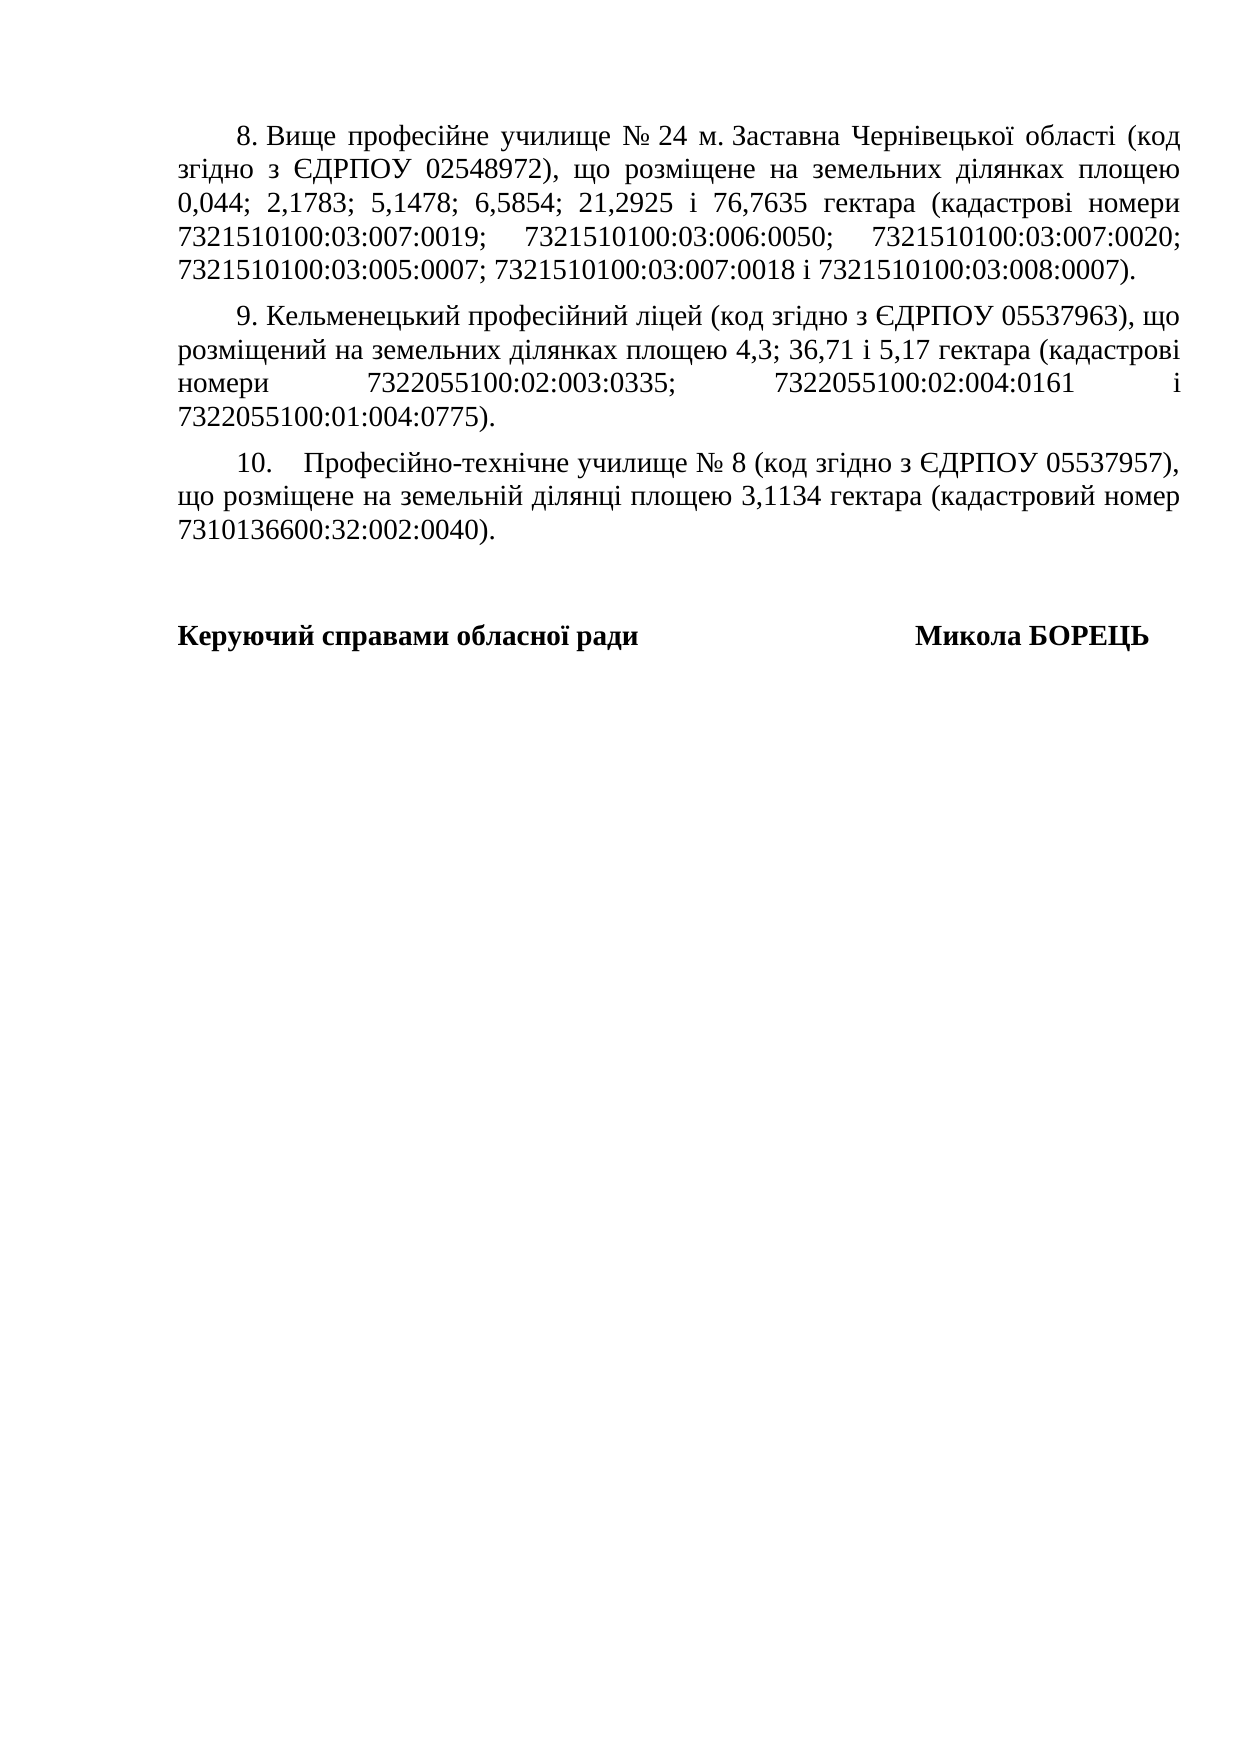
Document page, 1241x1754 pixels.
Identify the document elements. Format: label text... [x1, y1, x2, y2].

list Кельменецький професійний ліцей (код згідно з ЄДРПОУ 05537963), що розміщений на земельних ділянках площею 4,3; 36,71 і 5,17 гектара (кадастрові номери 7322055100:02:003:0335; 7322055100:02:004:0161 і 7322055100:01:004:0775). [177, 298, 1181, 432]
list Професійно-технічне училище № 8 (код згідно з ЄДРПОУ 05537957), що розміщене на земельній ділянці площею 3,1134 гектара (кадастровий номер 7310136600:32:002:0040). [177, 445, 1181, 546]
text Керуючий справами обласної ради Микола БОРЕЦЬ [177, 618, 1211, 651]
list Вище професійне училище № 24 м. Заставна Чернівецької області (код згідно з ЄДРПОУ 02548972), що розміщене на земельних ділянках площею 0,044; 2,1783; 5,1478; 6,5854; 21,2925 і 76,7635 гектара (кадастрові номери 7321510100:03:007:0019; 7321510100:03:006:0050; 7321510100:03:007:0020; 7321510100:03:005:0007; 7321510100:03:007:0018 і 7321510100:03:008:0007). [177, 118, 1181, 286]
